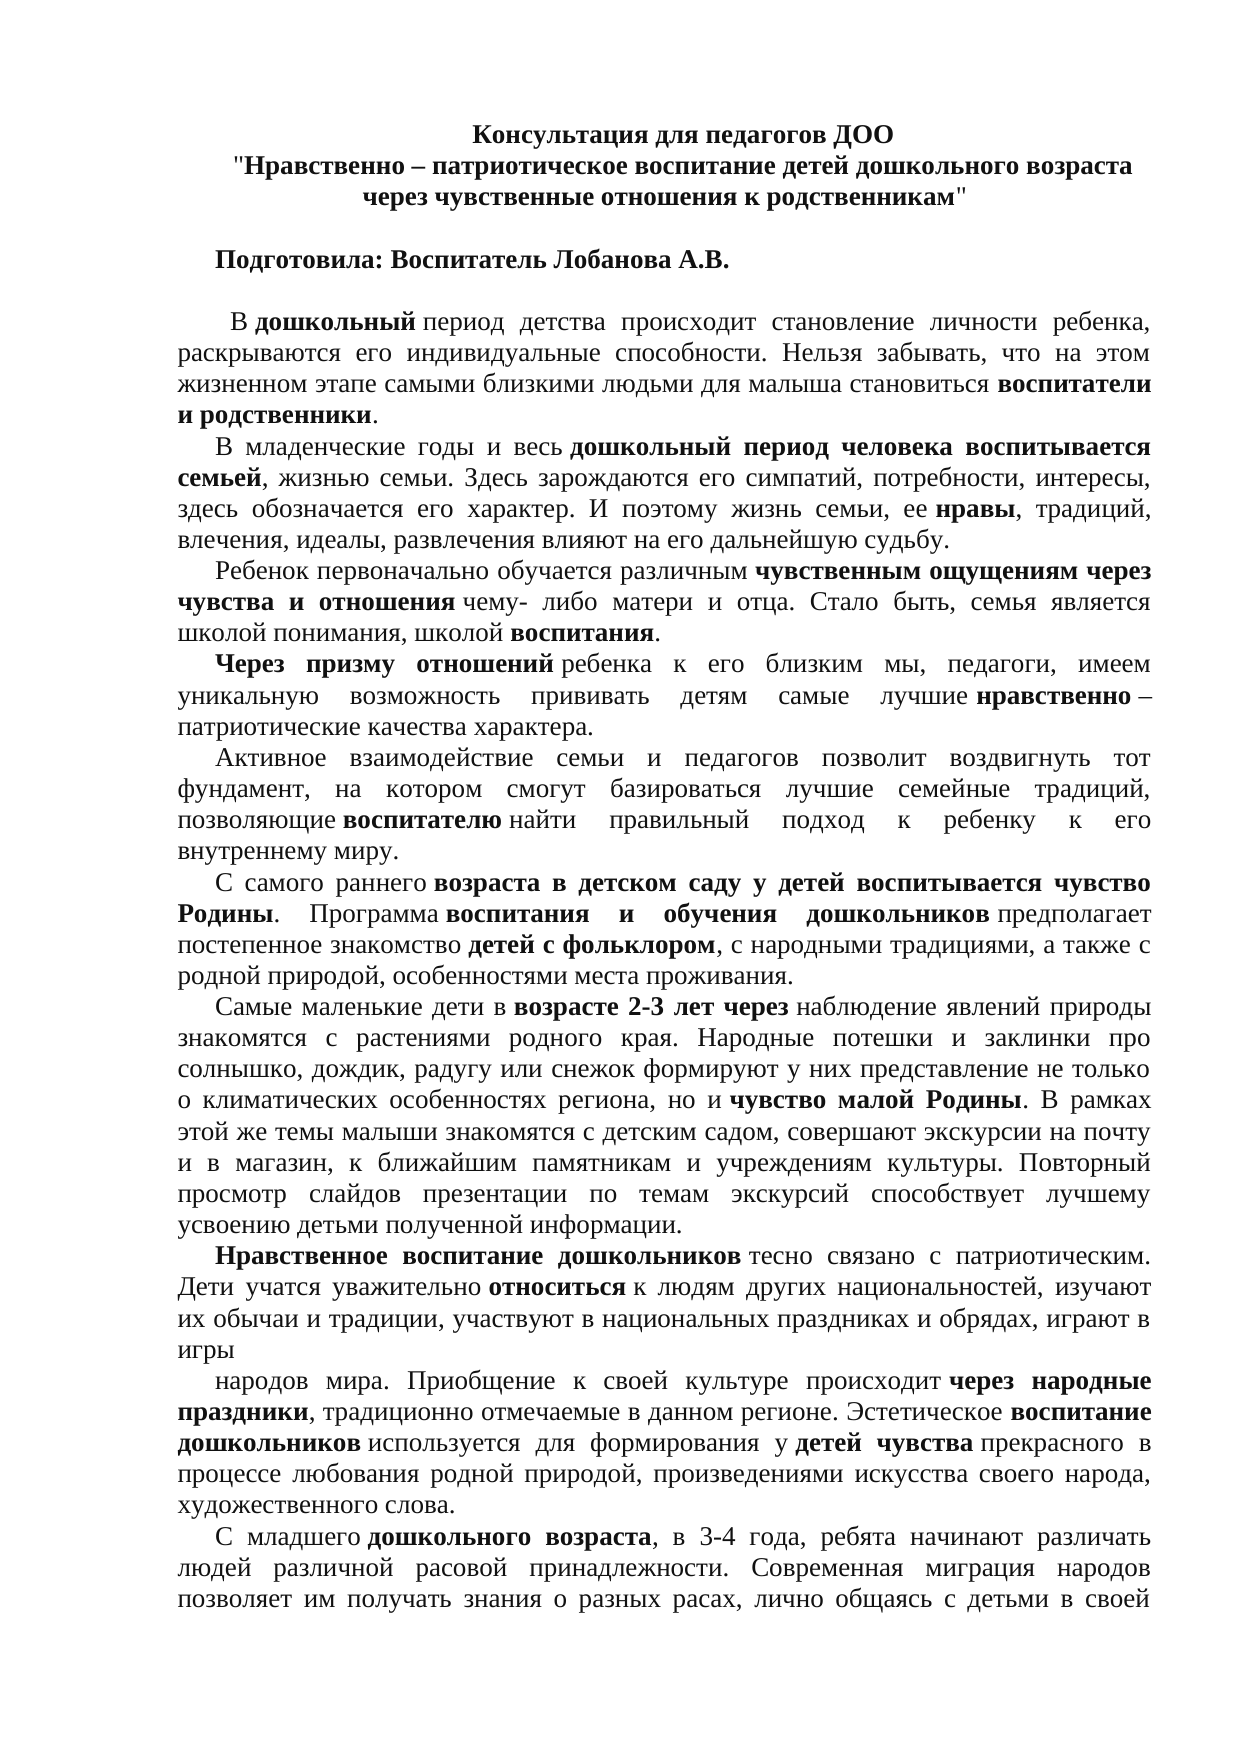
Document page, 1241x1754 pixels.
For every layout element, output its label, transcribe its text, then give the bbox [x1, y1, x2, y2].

text С самого раннего возраста в детском саду у детей воспитывается чувство Родины. Программа воспитания и обучения дошкольников предполагает постепенное знакомство детей с фольклором, с народными традициями, а также с родной природой, особенностями места проживания. [177, 866, 1152, 990]
text В дошкольный период детства происходит становление личности ребенка, раскрываются его индивидуальные способности. Нельзя забывать, что на этом жизненном этапе самыми близкими людьми для малыша становиться воспитатели и родственники. [177, 305, 1152, 429]
text Консультация для педагогов ДОО [177, 118, 1152, 149]
text В младенческие годы и весь дошкольный период человека воспитывается семьей, жизнью семьи. Здесь зарождаются его симпатий, потребности, интересы, здесь обозначается его характер. И поэтому жизнь семьи, ее нравы, традиций, влечения, идеалы, развлечения влияют на его дальнейшую судьбу. [177, 429, 1152, 554]
text народов мира. Приобщение к своей культуре происходит через народные праздники, традиционно отмечаемые в данном регионе. Эстетическое воспитание дошкольников используется для формирования у детей чувства прекрасного в процессе любования родной природой, произведениями искусства своего народа, художественного слова. [177, 1364, 1152, 1520]
text Ребенок первоначально обучается различным чувственным ощущениям через чувства и отношения чему- либо матери и отца. Стало быть, семья является школой понимания, школой воспитания. [177, 554, 1152, 648]
text Через призму отношений ребенка к его близким мы, педагоги, имеем уникальную возможность прививать детям самые лучшие нравственно – патриотические качества характера. [177, 648, 1152, 741]
text "Нравственно – патриотическое воспитание детей дошкольного возраста через чувственные отношения к родственникам" [177, 149, 1152, 212]
text Нравственное воспитание дошкольников тесно связано с патриотическим. Дети учатся уважительно относиться к людям других национальностей, изучают их обычаи и традиции, участвуют в национальных праздниках и обрядах, играют в игры [177, 1239, 1152, 1364]
text Активное взаимодействие семьи и педагогов позволит воздвигнуть тот фундамент, на котором смогут базироваться лучшие семейные традиций, позволяющие воспитателю найти правильный подход к ребенку к его внутреннему миру. [177, 741, 1152, 866]
text Самые маленькие дети в возрасте 2-3 лет через наблюдение явлений природы знакомятся с растениями родного края. Народные потешки и заклинки про солнышко, дождик, радугу или снежок формируют у них представление не только о климатических особенностях региона, но и чувство малой Родины. В рамках этой же темы малыши знакомятся с детским садом, совершают экскурсии на почту и в магазин, к ближайшим памятникам и учреждениям культуры. Повторный просмотр слайдов презентации по темам экскурсий способствует лучшему усвоению детьми полученной информации. [177, 990, 1152, 1239]
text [177, 1520, 1152, 1613]
text Подготовила: Воспитатель Лобанова А.В. [177, 243, 1152, 274]
